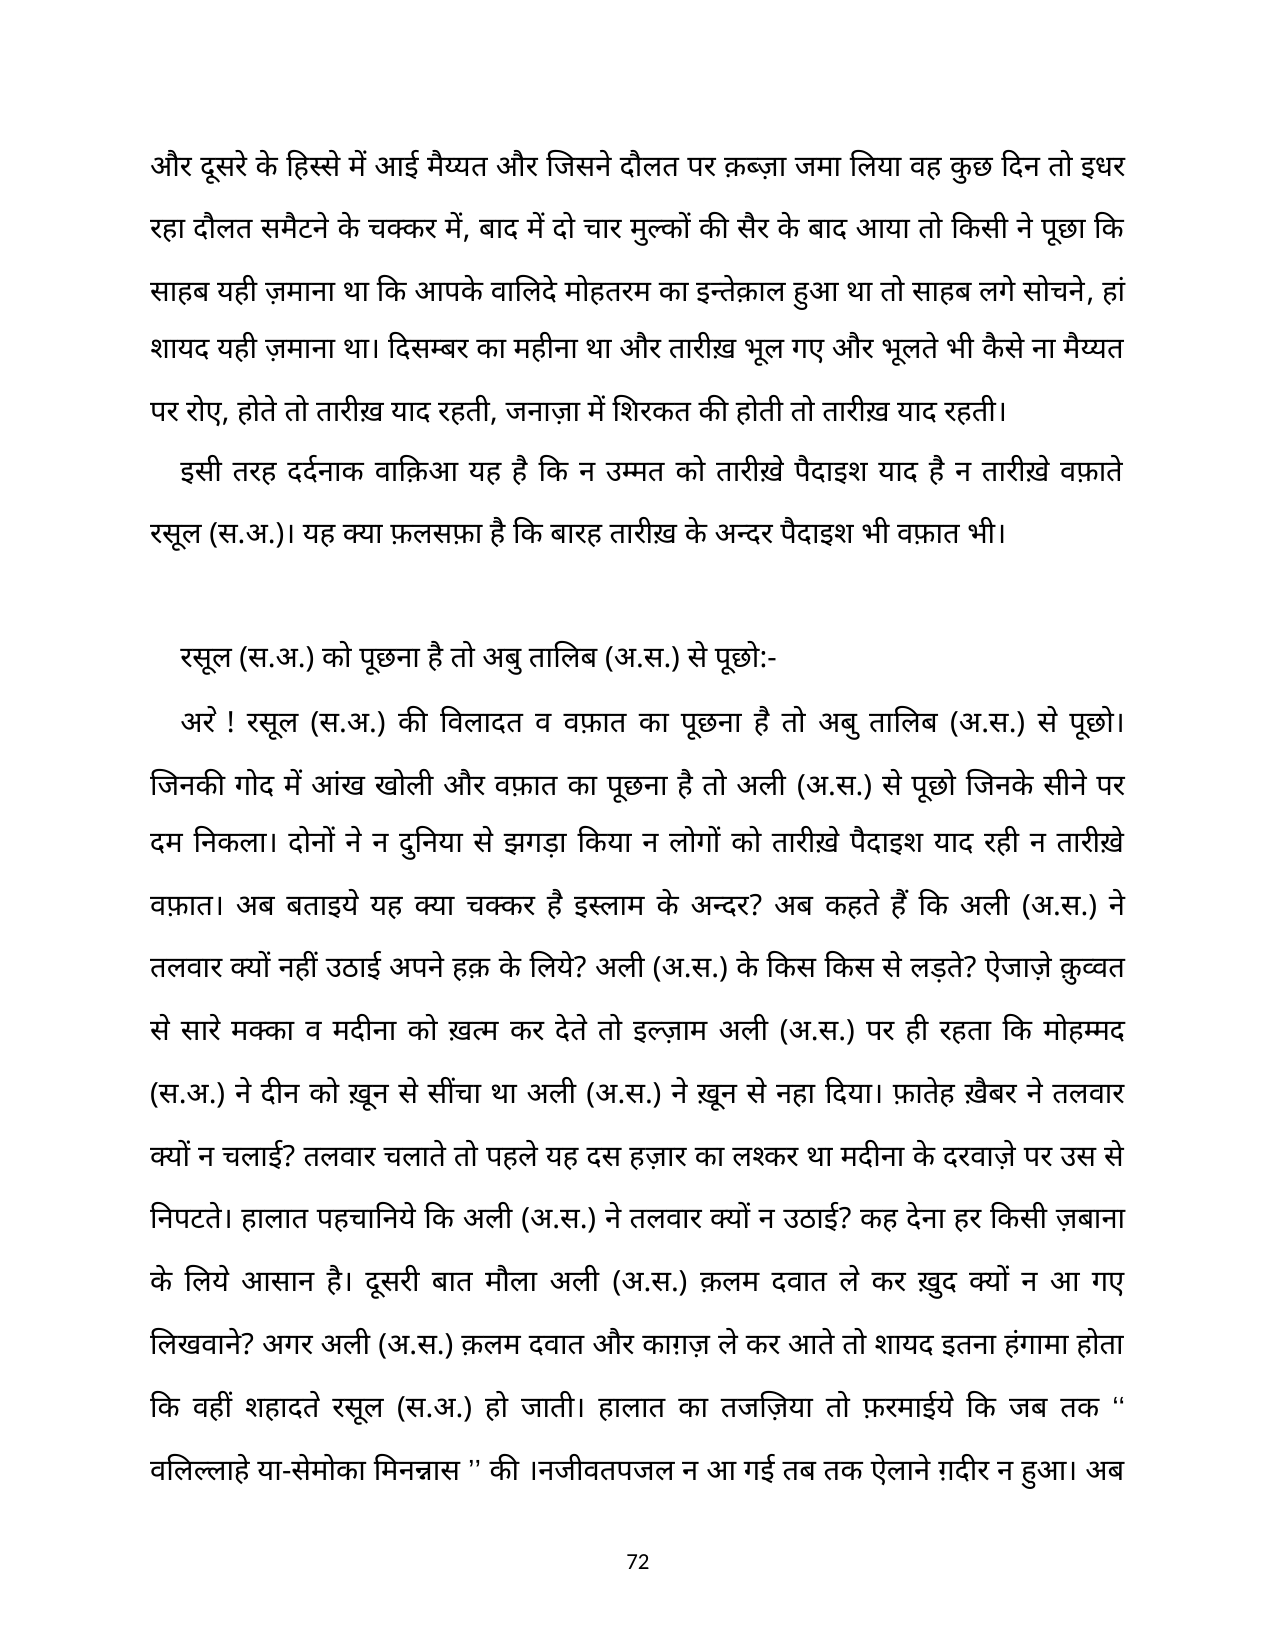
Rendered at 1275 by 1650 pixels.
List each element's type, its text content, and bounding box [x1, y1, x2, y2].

text इसी तरह दर्दनाक वाक़िआ यह है कि न उम्मत को तारीख़े पैदाइश याद है न तारीख़े वफ़ाते रसूल (स.अ.)। यह क्या फ़लसफ़ा है कि बारह तारीख़ के अन्दर पैदाइश भी वफ़ात भी। [150, 455, 1125, 556]
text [150, 701, 1125, 1492]
text रसूल (स.अ.) को पूछना है तो अबु तालिब (अ.स.) से पूछो:- [150, 637, 1125, 680]
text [150, 150, 1125, 433]
